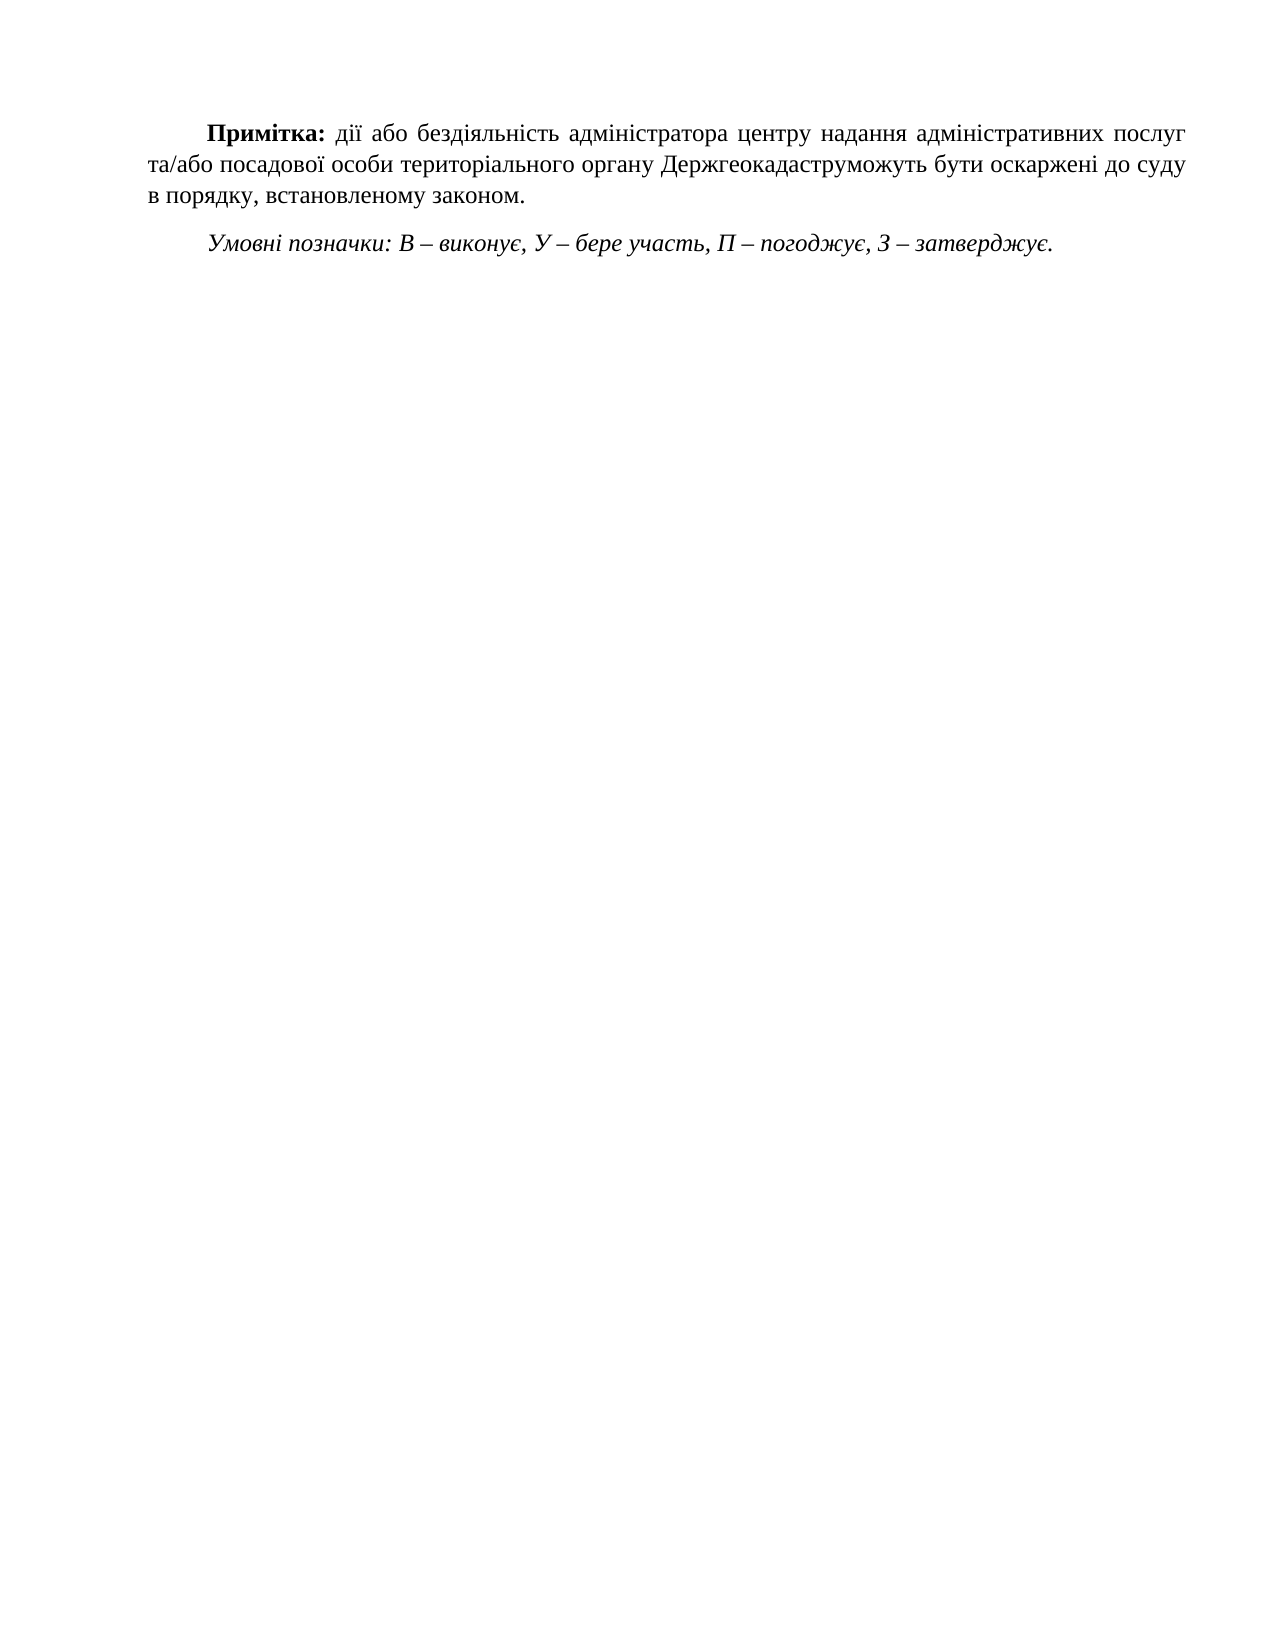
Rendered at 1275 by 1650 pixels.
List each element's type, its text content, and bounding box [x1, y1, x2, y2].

text Примітка: дії або бездіяльність адміністратора центру надання адміністративних послуг та/або посадової особи територіального органу Держгеокадаструможуть бути оскаржені до суду в порядку, встановленому законом. [148, 118, 1186, 209]
text Умовні позначки: В – виконує, У – бере участь, П – погоджує, З – затверджує. [148, 228, 1186, 257]
